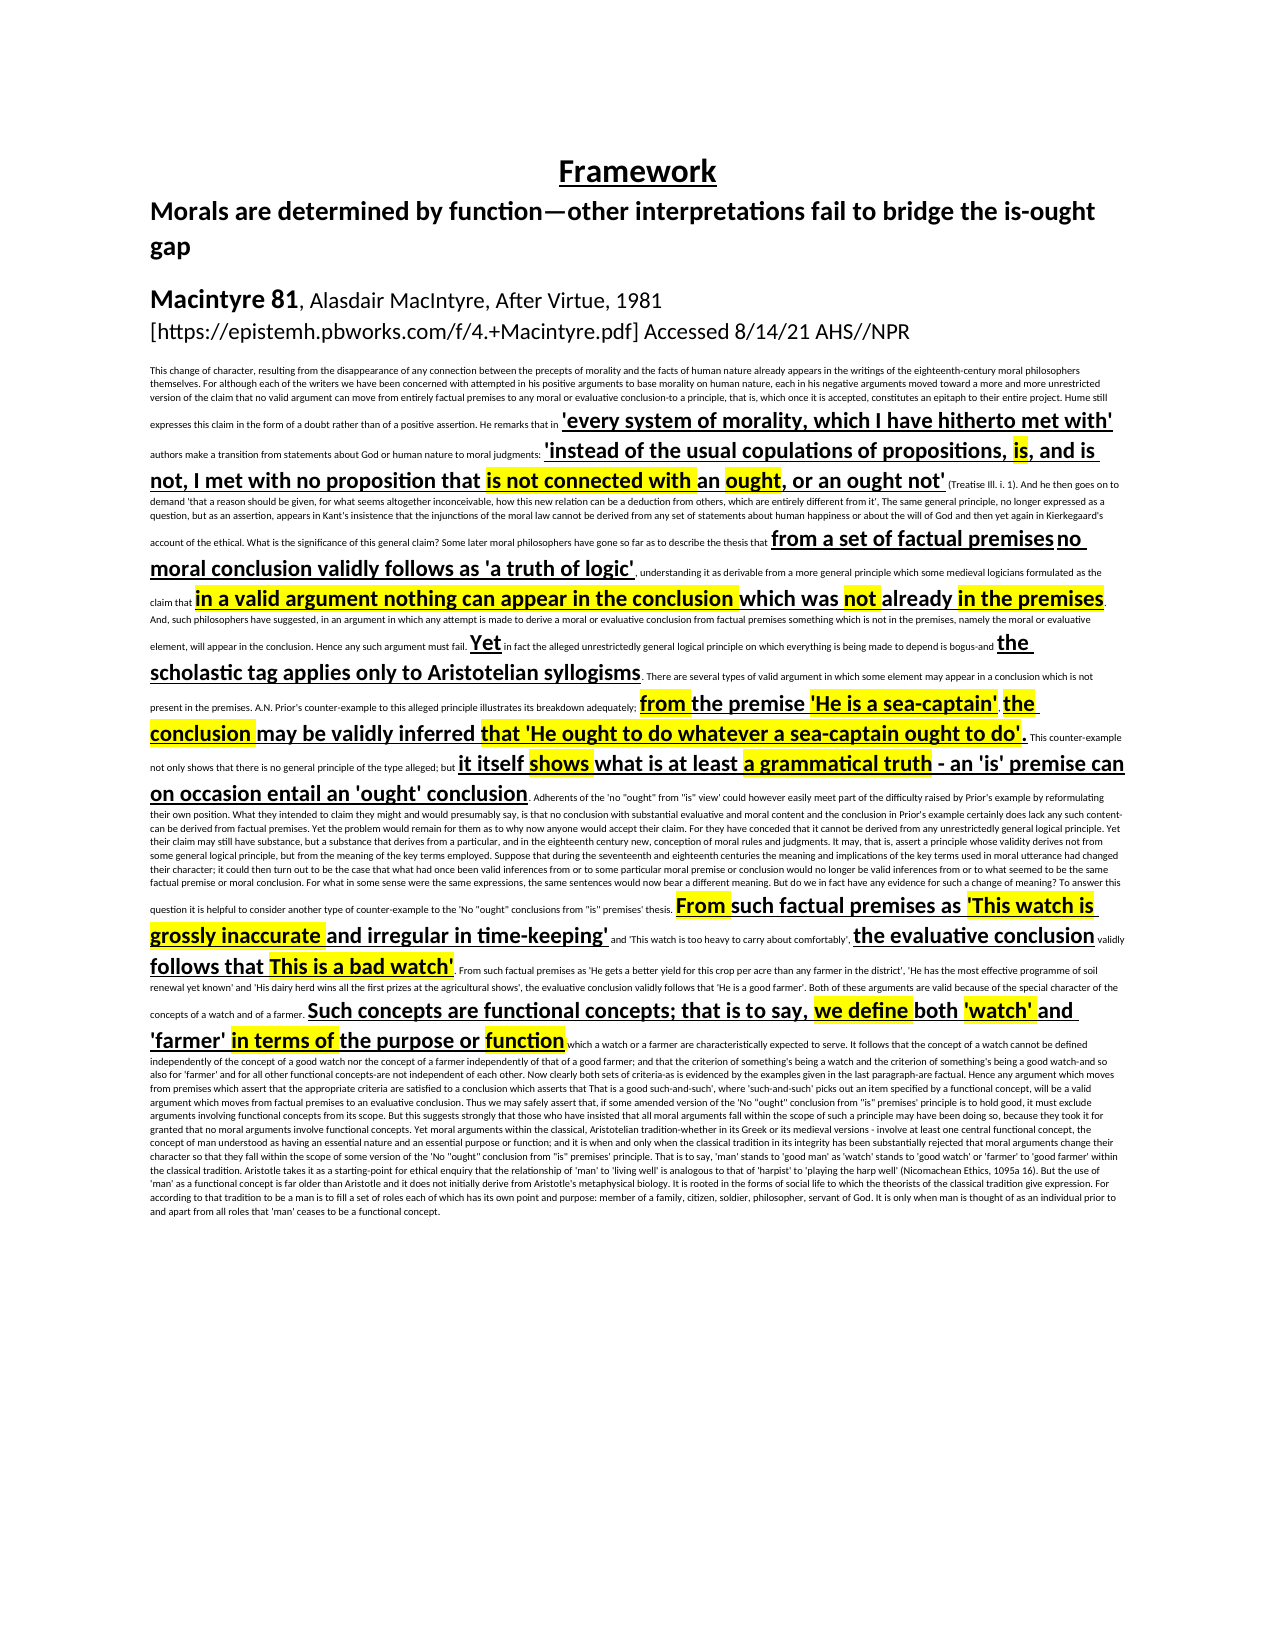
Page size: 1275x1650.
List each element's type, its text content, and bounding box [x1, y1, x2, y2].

text Macintyre 81, Alasdair MacIntyre, After Virtue, 1981 [https://epistemh.pbworks.com/f/4.+Macintyre.pdf] Accessed 8/14/21 AHS//NPR [150, 282, 1125, 345]
subtitle Framework [150, 150, 1125, 191]
text Morals are determined by function—other interpretations fail to bridge the is-ought gap [150, 194, 1125, 263]
text This change of character, resulting from the disappearance of any connection between the precepts of morality and the facts of human nature already appears in the writings of the eighteenth-century moral philosophers themselves. For although each of the writers we have been concerned with attempted in his positive arguments to base morality on human nature, each in his negative arguments moved toward a more and more unrestricted version of the claim that no valid argument can move from entirely factual premises to any moral or evaluative conclusion-to a principle, that is, which once it is accepted, constitutes an epitaph to their entire project. Hume still expresses this claim in the form of a doubt rather than of a positive assertion. He remarks that in 'every system of morality, which I have hitherto met with' authors make a transition from statements about God or human nature to moral judgments: 'instead of the usual copulations of propositions, is, and is not, I met with no proposition that is not connected with an ought, or an ought not' (Treatise Ill. i. 1). And he then goes on to demand 'that a reason should be given, for what seems altogether inconceivable, how this new relation can be a deduction from others, which are entirely different from it', The same general principle, no longer expressed as a question, but as an assertion, appears in Kant's insistence that the injunctions of the moral law cannot be derived from any set of statements about human happiness or about the will of God and then yet again in Kierkegaard's account of the ethical. What is the significance of this general claim? Some later moral philosophers have gone so far as to describe the thesis that from a set of factual premises no moral conclusion validly follows as 'a truth of logic', understanding it as derivable from a more general principle which some medieval logicians formulated as the claim that in a valid argument nothing can appear in the conclusion which was not already in the premises. And, such philosophers have suggested, in an argument in which any attempt is made to derive a moral or evaluative conclusion from factual premises something which is not in the premises, namely the moral or evaluative element, will appear in the conclusion. Hence any such argument must fail. Yet in fact the alleged unrestrictedly general logical principle on which everything is being made to depend is bogus-and the scholastic tag applies only to Aristotelian syllogisms. There are several types of valid argument in which some element may appear in a conclusion which is not present in the premises. A.N. Prior's counter-example to this alleged principle illustrates its breakdown adequately; from the premise 'He is a sea-captain', the conclusion may be validly inferred that 'He ought to do whatever a sea-captain ought to do'. This counter-example not only shows that there is no general principle of the type alleged; but it itself shows what is at least a grammatical truth - an 'is' premise can on occasion entail an 'ought' conclusion. Adherents of the 'no "ought" from "is" view' could however easily meet part of the difficulty raised by Prior's example by reformulating their own position. What they intended to claim they might and would presumably say, is that no conclusion with substantial evaluative and moral content and the conclusion in Prior's example certainly does lack any such content-can be derived from factual premises. Yet the problem would remain for them as to why now anyone would accept their claim. For they have conceded that it cannot be derived from any unrestrictedly general logical principle. Yet their claim may still have substance, but a substance that derives from a particular, and in the eighteenth century new, conception of moral rules and judgments. It may, that is, assert a principle whose validity derives not from some general logical principle, but from the meaning of the key terms employed. Suppose that during the seventeenth and eighteenth centuries the meaning and implications of the key terms used in moral utterance had changed their character; it could then turn out to be the case that what had once been valid inferences from or to some particular moral premise or conclusion would no longer be valid inferences from or to what seemed to be the same factual premise or moral conclusion. For what in some sense were the same expressions, the same sentences would now bear a different meaning. But do we in fact have any evidence for such a change of meaning? To answer this question it is helpful to consider another type of counter-example to the 'No "ought" conclusions from "is" premises' thesis. From such factual premises as 'This watch is grossly inaccurate and irregular in time-keeping' and 'This watch is too heavy to carry about comfortably', the evaluative conclusion validly follows that This is a bad watch'. From such factual premises as 'He gets a better yield for this crop per acre than any farmer in the district', 'He has the most effective programme of soil renewal yet known' and 'His dairy herd wins all the first prizes at the agricultural shows', the evaluative conclusion validly follows that 'He is a good farmer'. Both of these arguments are valid because of the special character of the concepts of a watch and of a farmer. Such concepts are functional concepts; that is to say, we define both 'watch' and 'farmer' in terms of the purpose or function which a watch or a farmer are characteristically expected to serve. It follows that the concept of a watch cannot be defined independently of the concept of a good watch nor the concept of a farmer independently of that of a good farmer; and that the criterion of something's being a watch and the criterion of something's being a good watch-and so also for 'farmer' and for all other functional concepts-are not independent of each other. Now clearly both sets of criteria-as is evidenced by the examples given in the last paragraph-are factual. Hence any argument which moves from premises which assert that the appropriate criteria are satisfied to a conclusion which asserts that That is a good such-and-such', where 'such-and-such' picks out an item specified by a functional concept, will be a valid argument which moves from factual premises to an evaluative conclusion. Thus we may safely assert that, if some amended version of the 'No “ought" conclusion from "is" premises' principle is to hold good, it must exclude arguments involving functional concepts from its scope. But this suggests strongly that those who have insisted that all moral arguments fall within the scope of such a principle may have been doing so, because they took it for granted that no moral arguments involve functional concepts. Yet moral arguments within the classical, Aristotelian tradition-whether in its Greek or its medieval versions - involve at least one central functional concept, the concept of man understood as having an essential nature and an essential purpose or function; and it is when and only when the classical tradition in its integrity has been substantially rejected that moral arguments change their character so that they fall within the scope of some version of the 'No "ought" conclusion from "is" premises' principle. That is to say, 'man' stands to 'good man' as 'watch' stands to 'good watch' or 'farmer' to 'good farmer' within the classical tradition. Aristotle takes it as a starting-point for ethical enquiry that the relationship of 'man' to 'living well' is analogous to that of 'harpist' to 'playing the harp well' (Nicomachean Ethics, 1095a 16). But the use of 'man' as a functional concept is far older than Aristotle and it does not initially derive from Aristotle's metaphysical biology. It is rooted in the forms of social life to which the theorists of the classical tradition give expression. For according to that tradition to be a man is to fill a set of roles each of which has its own point and purpose: member of a family, citizen, soldier, philosopher, servant of God. It is only when man is thought of as an individual prior to and apart from all roles that 'man' ceases to be a functional concept. [150, 364, 1125, 1218]
